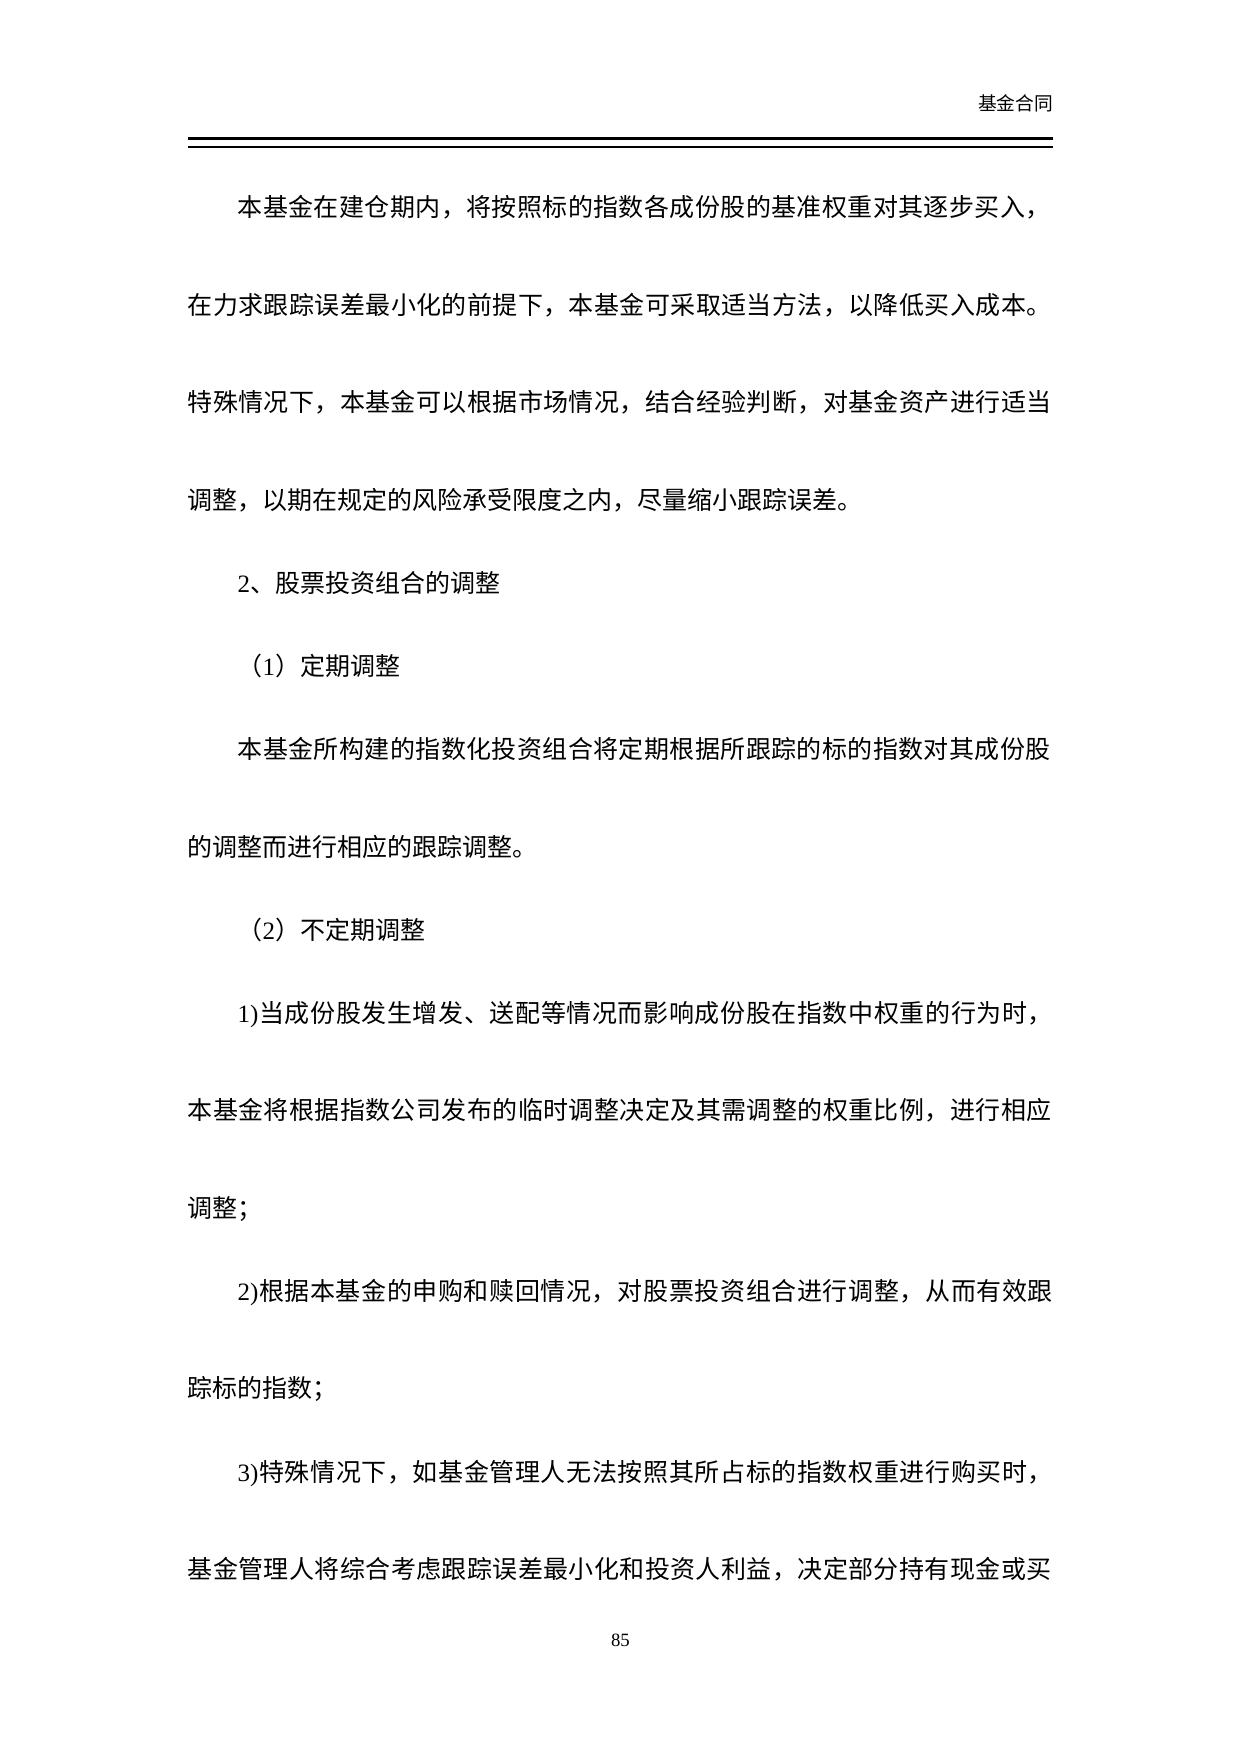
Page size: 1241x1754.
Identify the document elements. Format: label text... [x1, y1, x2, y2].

text 2、股票投资组合的调整 [187, 549, 1053, 614]
text （2）不定期调整 [187, 896, 1053, 961]
text 1)当成份股发生增发、送配等情况而影响成份股在指数中权重的行为时，本基金将根据指数公司发布的临时调整决定及其需调整的权重比例，进行相应调整； [187, 979, 1053, 1239]
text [187, 1438, 1053, 1600]
text 本基金在建仓期内，将按照标的指数各成份股的基准权重对其逐步买入，在力求跟踪误差最小化的前提下，本基金可采取适当方法，以降低买入成本。特殊情况下，本基金可以根据市场情况，结合经验判断，对基金资产进行适当调整，以期在规定的风险承受限度之内，尽量缩小跟踪误差。 [187, 173, 1053, 531]
text （1）定期调整 [187, 632, 1053, 697]
text 本基金所构建的指数化投资组合将定期根据所跟踪的标的指数对其成份股的调整而进行相应的跟踪调整。 [187, 715, 1053, 878]
text 2)根据本基金的申购和赎回情况，对股票投资组合进行调整，从而有效跟踪标的指数； [187, 1257, 1053, 1419]
